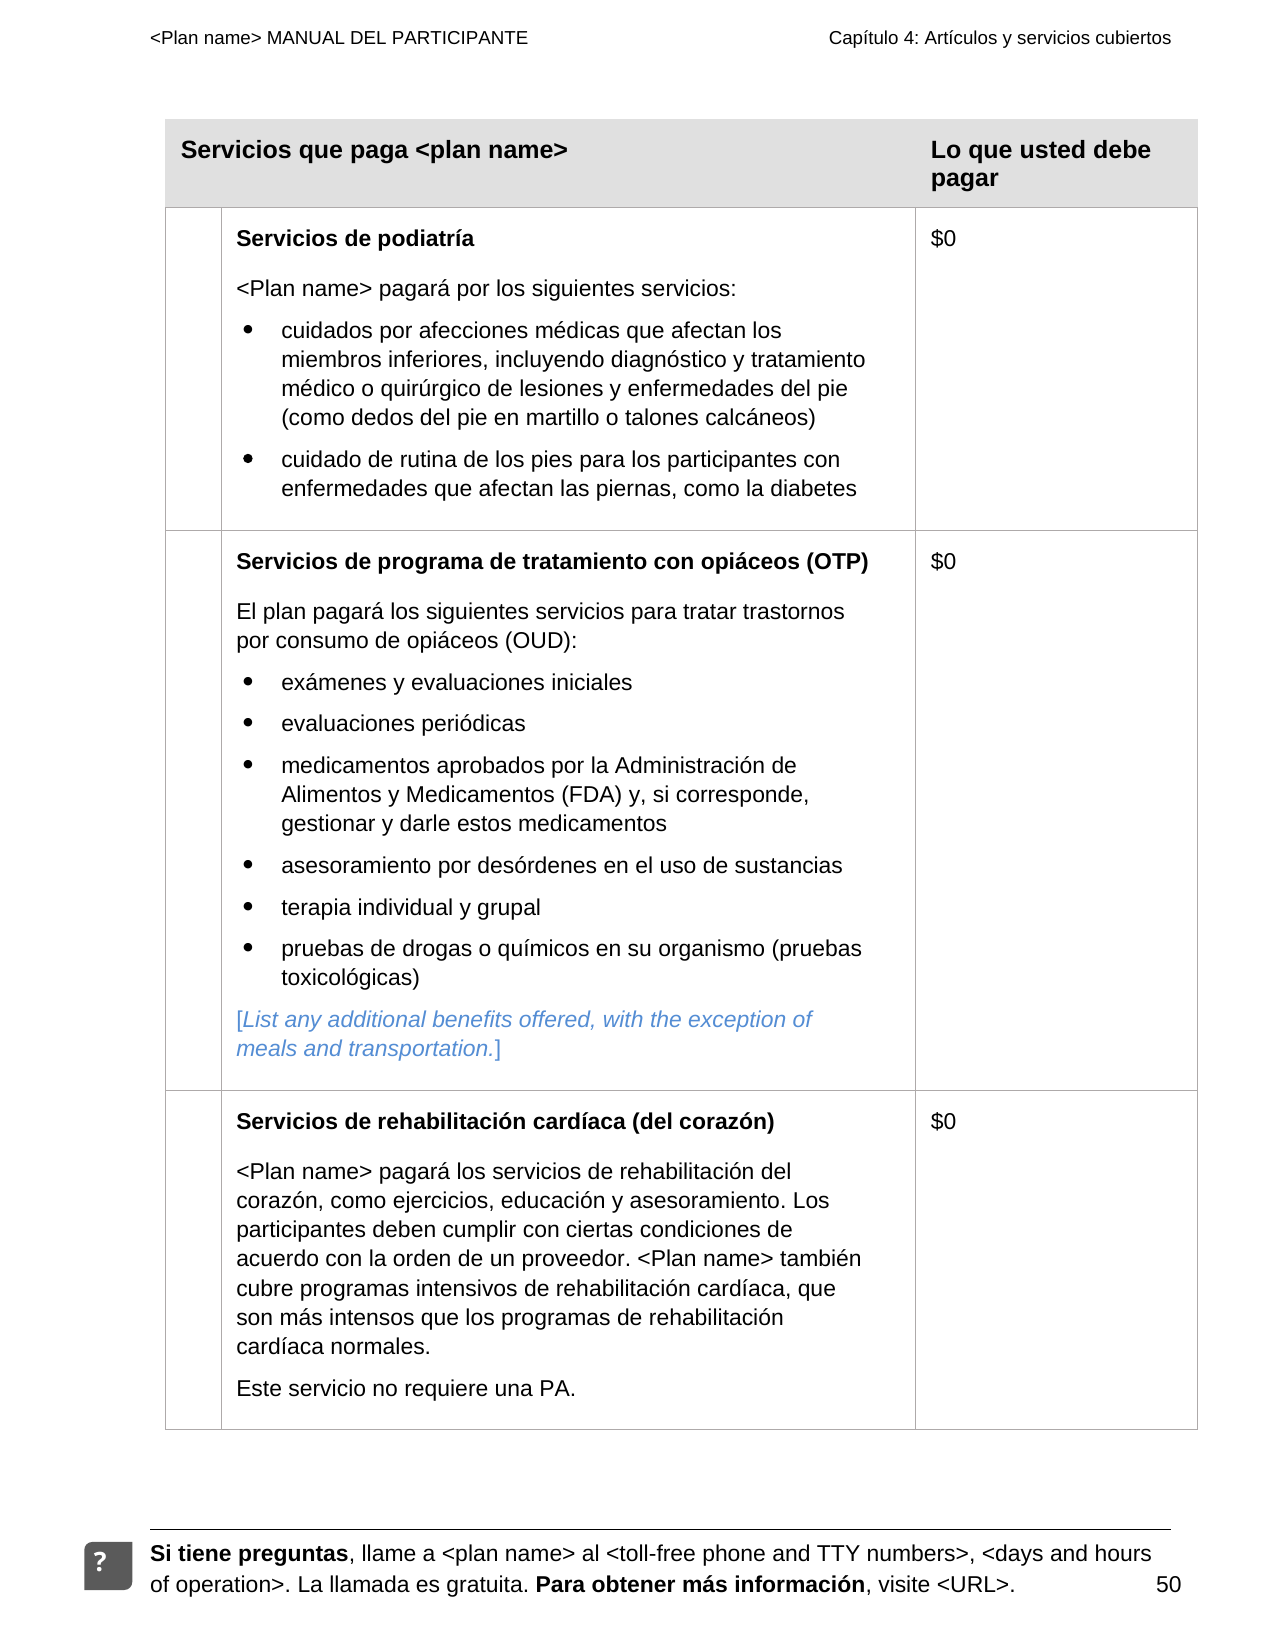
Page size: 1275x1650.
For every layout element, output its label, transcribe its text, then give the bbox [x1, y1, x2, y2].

table_cell $0 [916, 531, 1197, 1090]
table_header Lo que usted debe pagar [916, 120, 1197, 207]
table_cell $0 [916, 1091, 1197, 1429]
table_cell $0 [916, 208, 1197, 530]
table_cell Servicios de rehabilitación cardíaca (del corazón) <Plan name> pagará los servicios de rehabilitación del corazón, como ejercicios, educación y asesoramiento. Los participantes deben cumplir con ciertas condiciones de acuerdo con la orden de un proveedor. <Plan name> también cubre programas intensivos de rehabilitación cardíaca, que son más intensos que los programas de rehabilitación cardíaca normales. Este servicio no requiere una PA. [222, 1091, 915, 1429]
table_cell [166, 208, 221, 530]
table_header Servicios que paga <plan name> [166, 120, 915, 207]
table_cell Servicios de programa de tratamiento con opiáceos (OTP) El plan pagará los siguientes servicios para tratar trastornos por consumo de opiáceos (OUD): exámenes y evaluaciones iniciales evaluaciones periódicas medicamentos aprobados por la Administración de Alimentos y Medicamentos (FDA) y, si corresponde, gestionar y darle estos medicamentos asesoramiento por desórdenes en el uso de sustancias terapia individual y grupal pruebas de drogas o químicos en su organismo (pruebas toxicológicas) [List any additional benefits offered, with the exception of meals and transportation.] [222, 531, 915, 1090]
table_cell [166, 531, 221, 1090]
table_cell [166, 1091, 221, 1429]
table_cell Servicios de podiatría <Plan name> pagará por los siguientes servicios: cuidados por afecciones médicas que afectan los miembros inferiores, incluyendo diagnóstico y tratamiento médico o quirúrgico de lesiones y enfermedades del pie (como dedos del pie en martillo o talones calcáneos) cuidado de rutina de los pies para los participantes con enfermedades que afectan las piernas, como la diabetes [222, 208, 915, 530]
